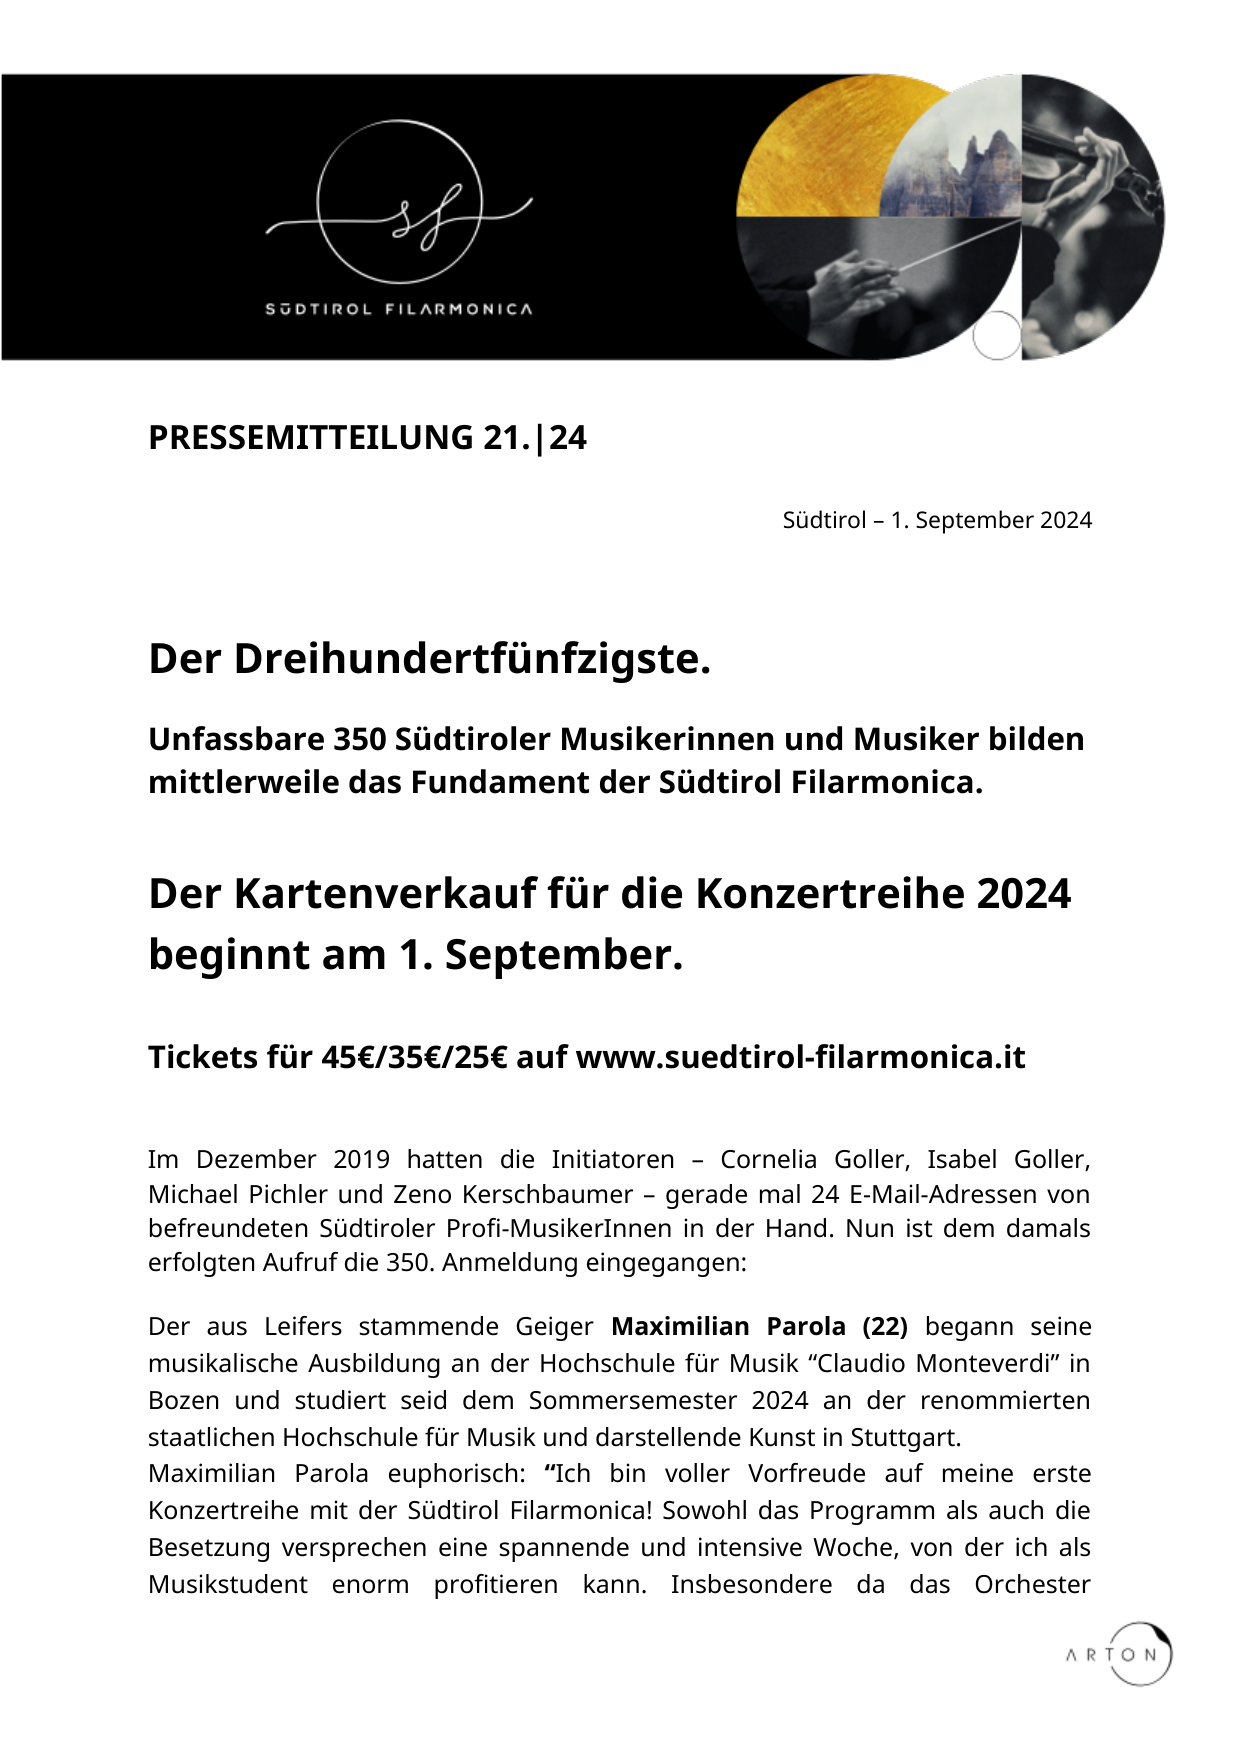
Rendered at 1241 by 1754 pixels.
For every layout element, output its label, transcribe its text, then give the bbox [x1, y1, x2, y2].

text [148, 1456, 1092, 1600]
picture [1, 3, 1236, 1750]
text Der aus Leifers stammende Geiger Maximilian Parola (22) begann seine musikalische Ausbildung an der Hochschule für Musik “Claudio Monteverdi” in Bozen und studiert seid dem Sommersemester 2024 an der renommierten staatlichen Hochschule für Musik und darstellende Kunst in Stuttgart. [148, 1309, 1092, 1453]
text Südtirol – 1. September 2024 [148, 504, 1092, 536]
text Der Dreihundertfünfzigste. [148, 629, 1092, 686]
text PRESSEMITTEILUNG 21.|24 [148, 413, 1092, 459]
text Im Dezember 2019 hatten die Initiatoren – Cornelia Goller, Isabel Goller, Michael Pichler und Zeno Kerschbaumer – gerade mal 24 E-Mail-Adressen von befreundeten Südtiroler Profi-MusikerInnen in der Hand. Nun ist dem damals erfolgten Aufruf die 350. Anmeldung eingegangen: [148, 1142, 1092, 1278]
text Tickets für 45€/35€/25€ auf www.suedtirol-filarmonica.it [148, 1035, 1092, 1078]
text Unfassbare 350 Südtiroler Musikerinnen und Musiker bilden mittlerweile das Fundament der Südtirol Filarmonica. [148, 717, 1092, 802]
text Der Kartenverkauf für die Konzertreihe 2024 beginnt am 1. September. [148, 863, 1092, 982]
